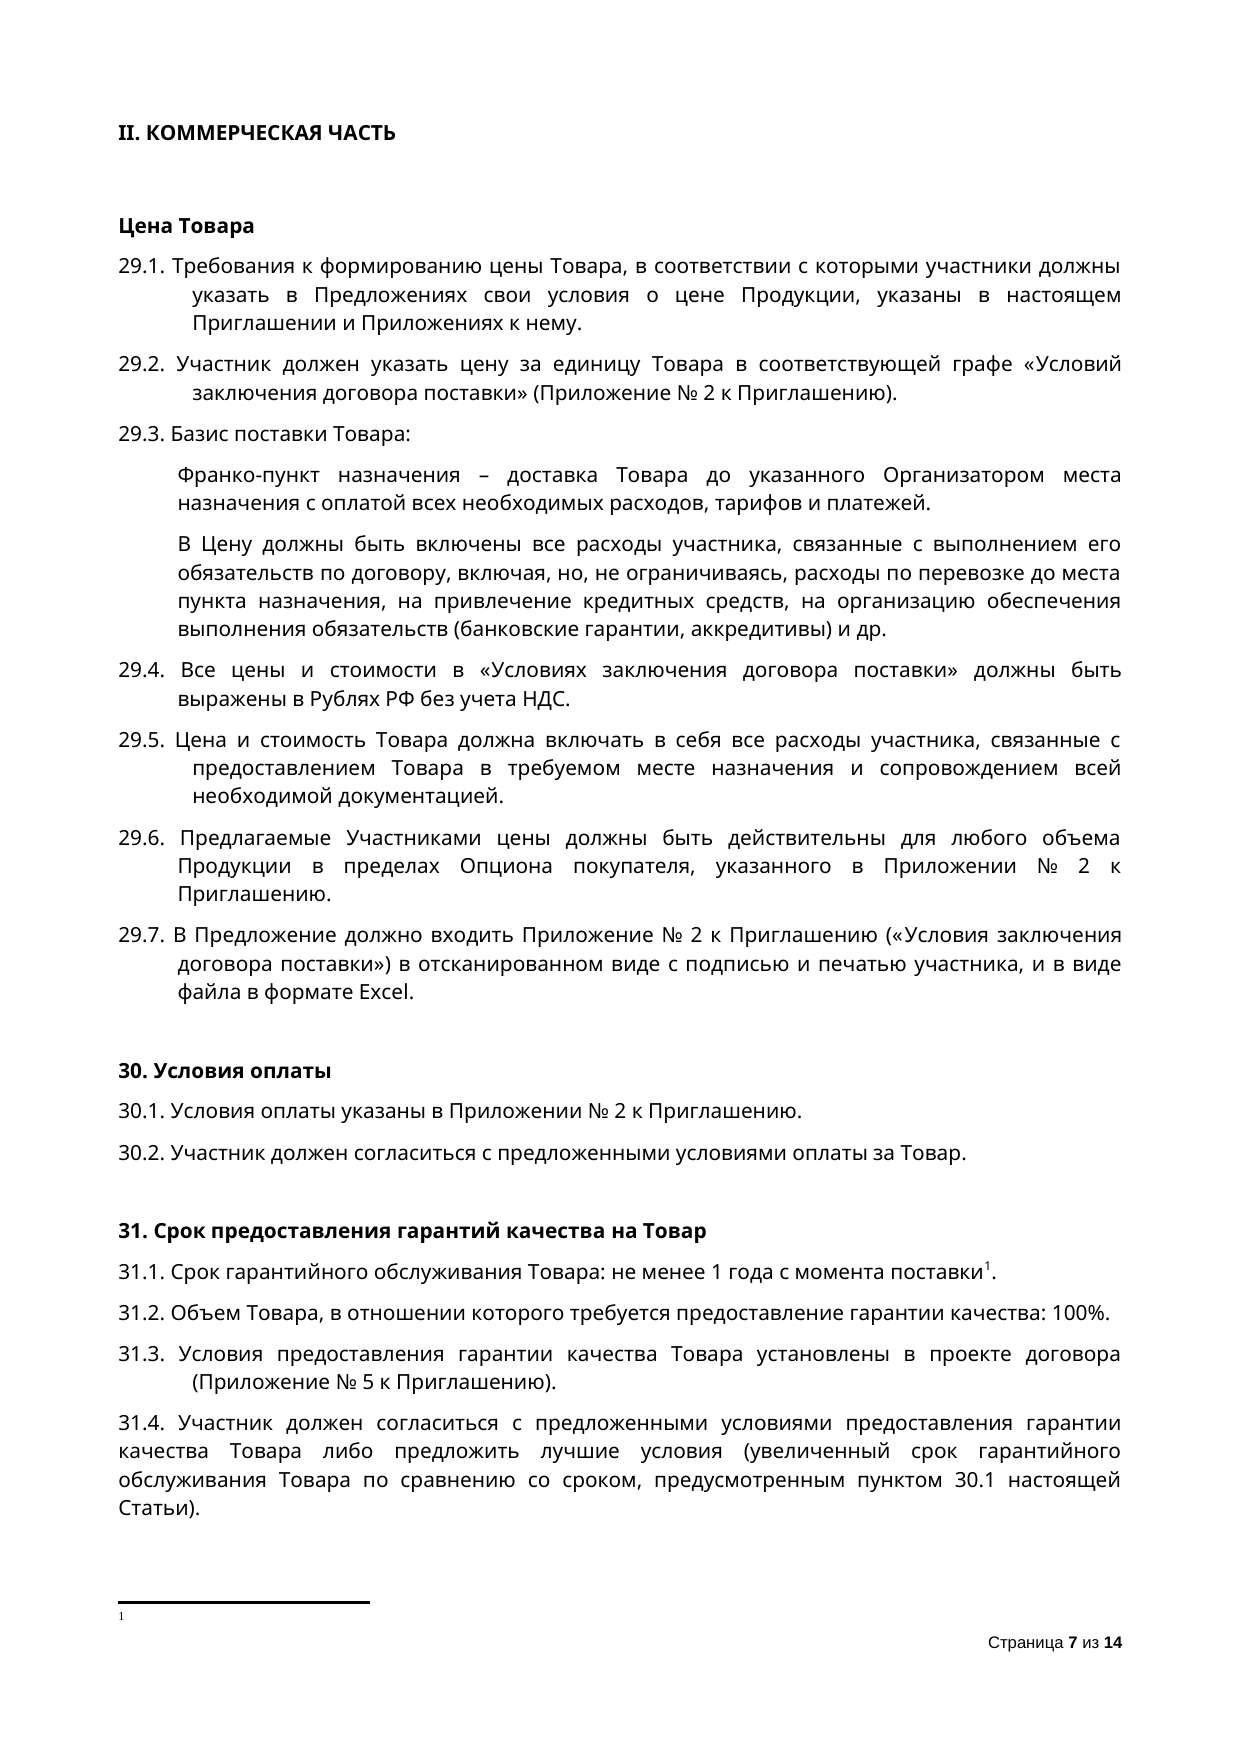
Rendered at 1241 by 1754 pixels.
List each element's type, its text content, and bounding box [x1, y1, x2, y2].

text 31.2. Объем Товара, в отношении которого требуется предоставление гарантии качества: 100%. [118, 1298, 1122, 1326]
subtitle Цена Товара [118, 211, 1122, 239]
text 29.4. Все цены и стоимости в «Условиях заключения договора поставки» должны быть выражены в Рублях РФ без учета НДС. [118, 655, 1122, 712]
text В Цену должны быть включены все расходы участника, связанные с выполнением его обязательств по договору, включая, но, не ограничиваясь, расходы по перевозке до места пункта назначения, на привлечение кредитных средств, на организацию обеспечения выполнения обязательств (банковские гарантии, аккредитивы) и др. [177, 529, 1122, 643]
text 31.4. Участник должен согласиться с предложенными условиями предоставления гарантии качества Товара либо предложить лучшие условия (увеличенный срок гарантийного обслуживания Товара по сравнению со сроком, предусмотренным пунктом 30.1 настоящей Статьи). [118, 1408, 1122, 1522]
text 29.2. Участник должен указать цену за единицу Товара в соответствующей графе «Условий заключения договора поставки» (Приложение № 2 к Приглашению). [118, 349, 1122, 406]
text 29.1. Требования к формированию цены Товара, в соответствии с которыми участники должны указать в Предложениях свои условия о цене Продукции, указаны в настоящем Приглашении и Приложениях к нему. [118, 252, 1122, 337]
text II. КОММЕРЧЕСКАЯ ЧАСТЬ [118, 118, 1122, 147]
text 30.2. Участник должен согласиться с предложенными условиями оплаты за Товар. [118, 1138, 1122, 1166]
text 31.3. Условия предоставления гарантии качества Товара установлены в проекте договора (Приложение № 5 к Приглашению). [118, 1339, 1122, 1396]
text Франко-пункт назначения – доставка Товара до указанного Организатором места назначения с оплатой всех необходимых расходов, тарифов и платежей. [177, 460, 1122, 517]
subtitle 31. Срок предоставления гарантий качества на Товар [118, 1216, 1122, 1244]
text 29.5. Цена и стоимость Товара должна включать в себя все расходы участника, связанные с предоставлением Товара в требуемом месте назначения и сопровождением всей необходимой документацией. [118, 725, 1122, 810]
text 31.1. Срок гарантийного обслуживания Товара: не менее 1 года с момента поставки. [118, 1257, 1122, 1285]
subtitle 30. Условия оплаты [118, 1056, 1122, 1084]
text 29.7. В Предложение должно входить Приложение № 2 к Приглашению («Условия заключения договора поставки») в отсканированном виде с подписью и печатью участника, и в виде файла в формате Excel. [118, 920, 1122, 1006]
text 30.1. Условия оплаты указаны в Приложении № 2 к Приглашению. [118, 1097, 1122, 1125]
text 29.6. Предлагаемые Участниками цены должны быть действительны для любого объема Продукции в пределах Опциона покупателя, указанного в Приложении № 2 к Приглашению. [118, 823, 1122, 908]
text 29.3. Базис поставки Товара: [118, 419, 1122, 447]
